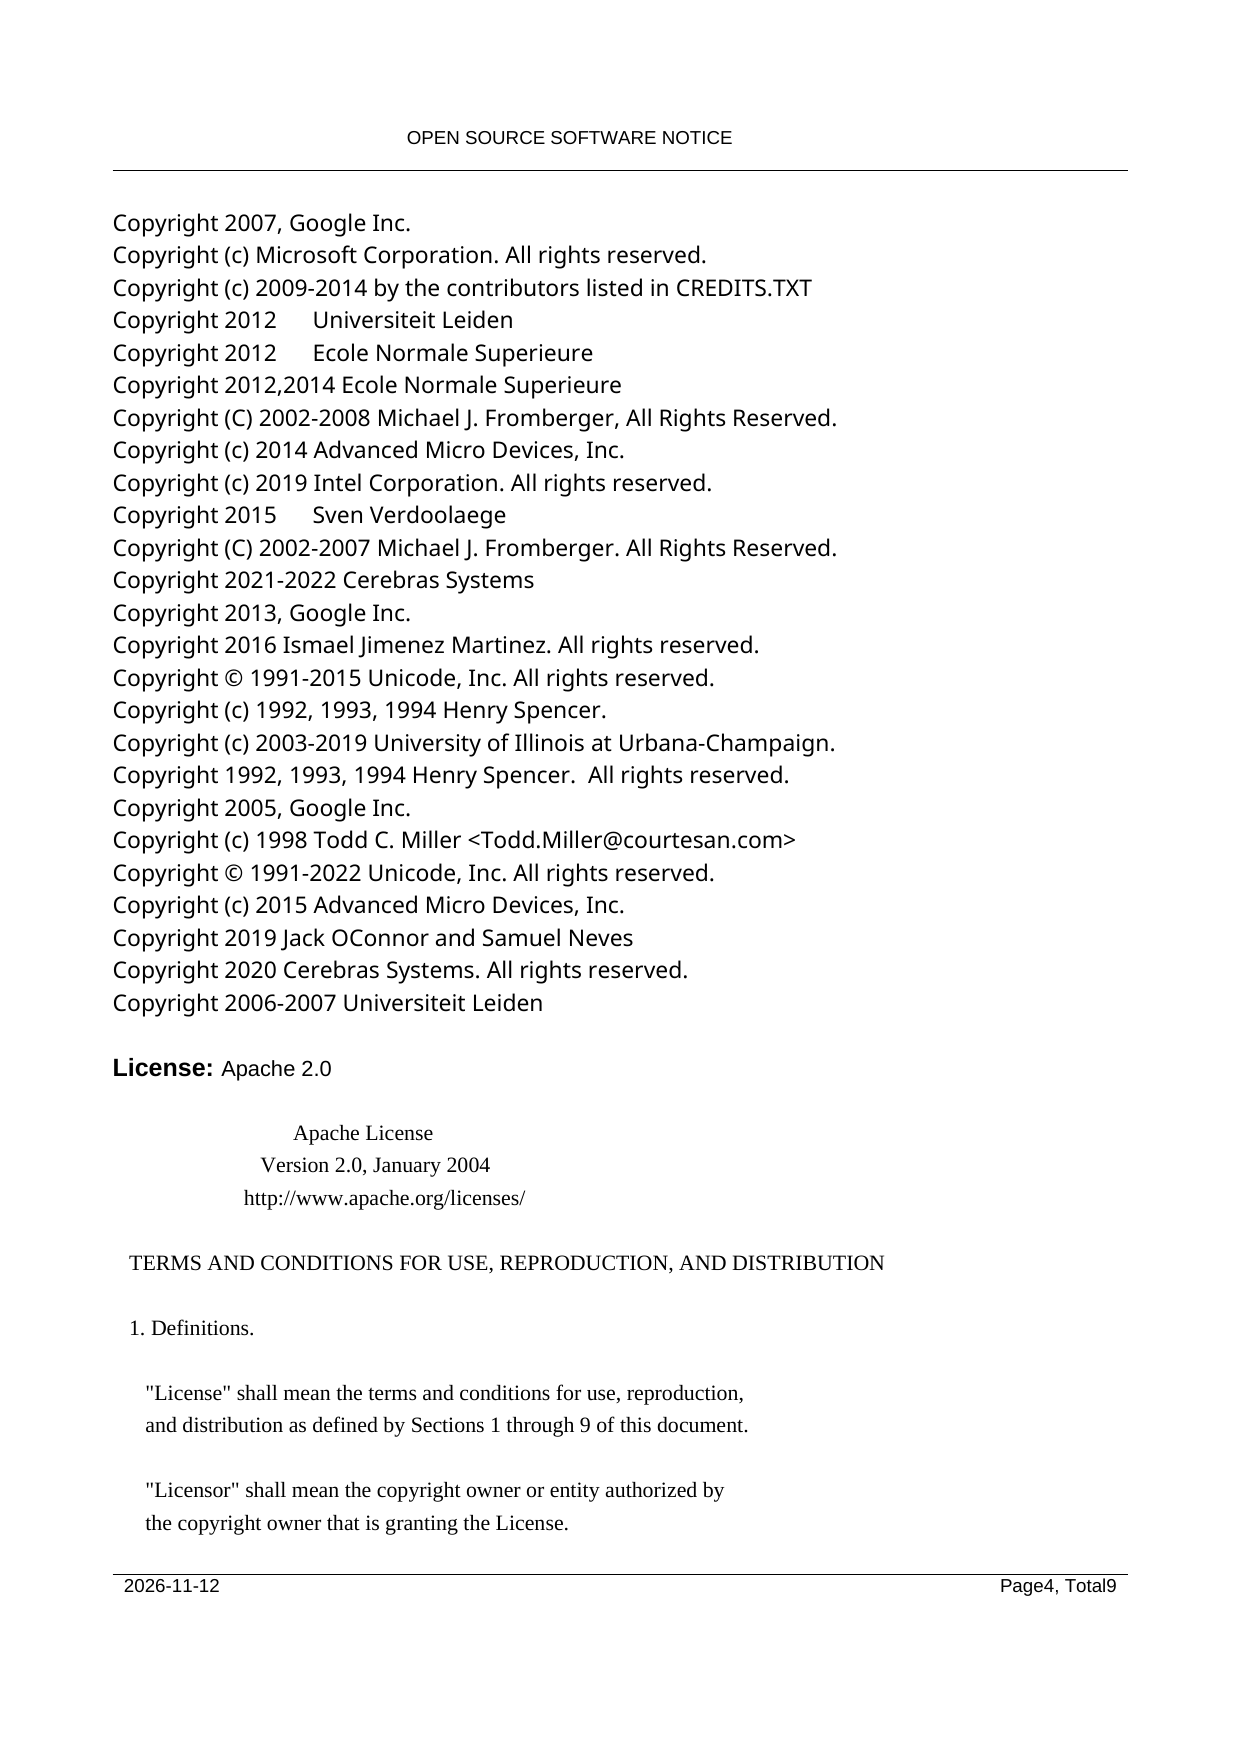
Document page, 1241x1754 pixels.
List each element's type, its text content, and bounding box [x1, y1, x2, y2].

text License: Apache 2.0 [112, 1051, 1128, 1084]
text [112, 206, 1128, 1051]
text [112, 1084, 1128, 1539]
